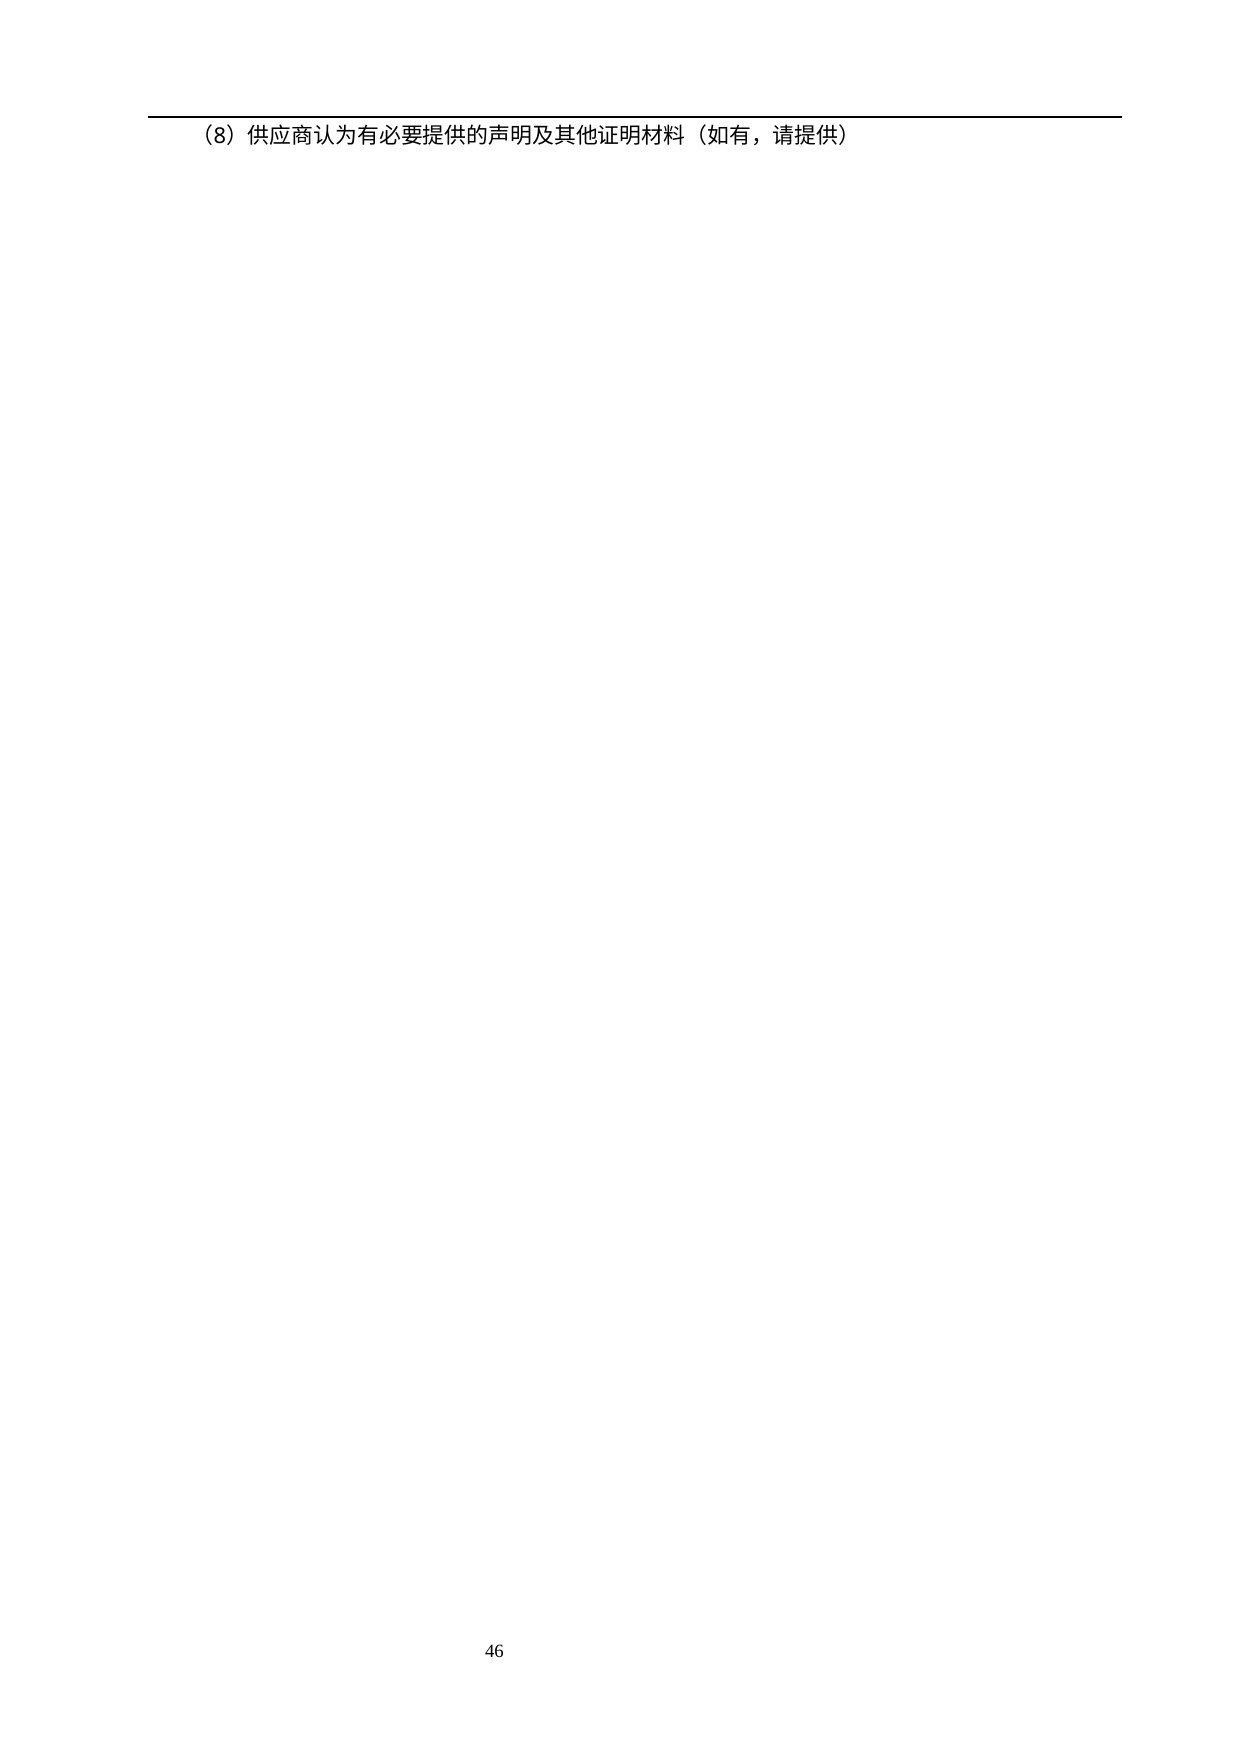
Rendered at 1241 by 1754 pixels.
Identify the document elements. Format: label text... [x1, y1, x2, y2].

text （8）供应商认为有必要提供的声明及其他证明材料（如有，请提供） [148, 118, 1122, 150]
